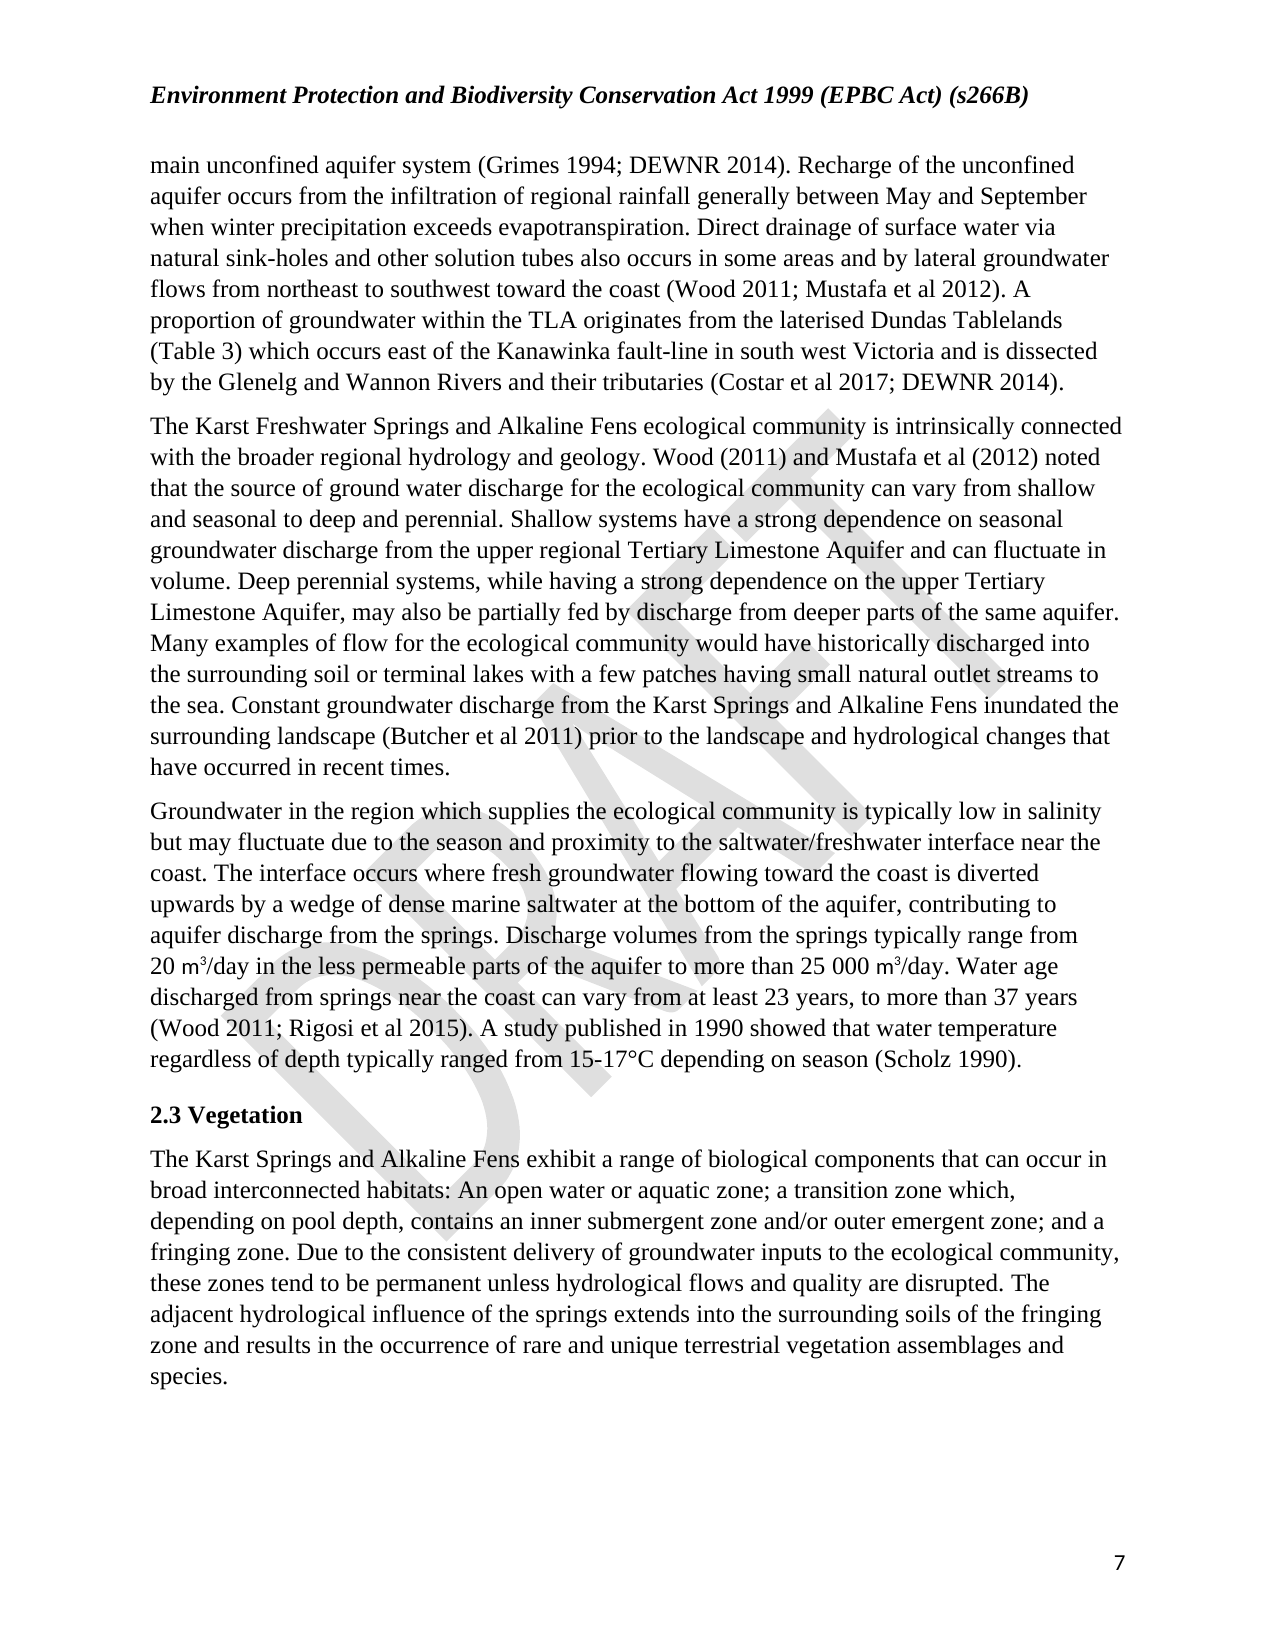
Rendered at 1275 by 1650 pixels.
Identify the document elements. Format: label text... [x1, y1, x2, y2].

text 2.3 Vegetation [150, 1101, 1125, 1129]
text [150, 150, 1125, 396]
text The Karst Freshwater Springs and Alkaline Fens ecological community is intrinsically connected with the broader regional hydrology and geology. Wood (2011) and Mustafa et al (2012) noted that the source of ground water discharge for the ecological community can vary from shallow and seasonal to deep and perennial. Shallow systems have a strong dependence on seasonal groundwater discharge from the upper regional Tertiary Limestone Aquifer and can fluctuate in volume. Deep perennial systems, while having a strong dependence on the upper Tertiary Limestone Aquifer, may also be partially fed by discharge from deeper parts of the same aquifer. Many examples of flow for the ecological community would have historically discharged into the surrounding soil or terminal lakes with a few patches having small natural outlet streams to the sea. Constant groundwater discharge from the Karst Springs and Alkaline Fens inundated the surrounding landscape (Butcher et al 2011) prior to the landscape and hydrological changes that have occurred in recent times. [150, 411, 1125, 781]
text Groundwater in the region which supplies the ecological community is typically low in salinity but may fluctuate due to the season and proximity to the saltwater/freshwater interface near the coast. The interface occurs where fresh groundwater flowing toward the coast is diverted upwards by a wedge of dense marine saltwater at the bottom of the aquifer, contributing to aquifer discharge from the springs. Discharge volumes from the springs typically range from 20 m3/day in the less permeable parts of the aquifer to more than 25 000 m3/day. Water age discharged from springs near the coast can vary from at least 23 years, to more than 37 years (Wood 2011; Rigosi et al 2015). A study published in 1990 showed that water temperature regardless of depth typically ranged from 15-17°C depending on season (Scholz 1990). [150, 796, 1125, 1073]
text The Karst Springs and Alkaline Fens exhibit a range of biological components that can occur in broad interconnected habitats: An open water or aquatic zone; a transition zone which, depending on pool depth, contains an inner submergent zone and/or outer emergent zone; and a fringing zone. Due to the consistent delivery of groundwater inputs to the ecological community, these zones tend to be permanent unless hydrological flows and quality are disrupted. The adjacent hydrological influence of the springs extends into the surrounding soils of the fringing zone and results in the occurrence of rare and unique terrestrial vegetation assemblages and species. [150, 1144, 1125, 1390]
